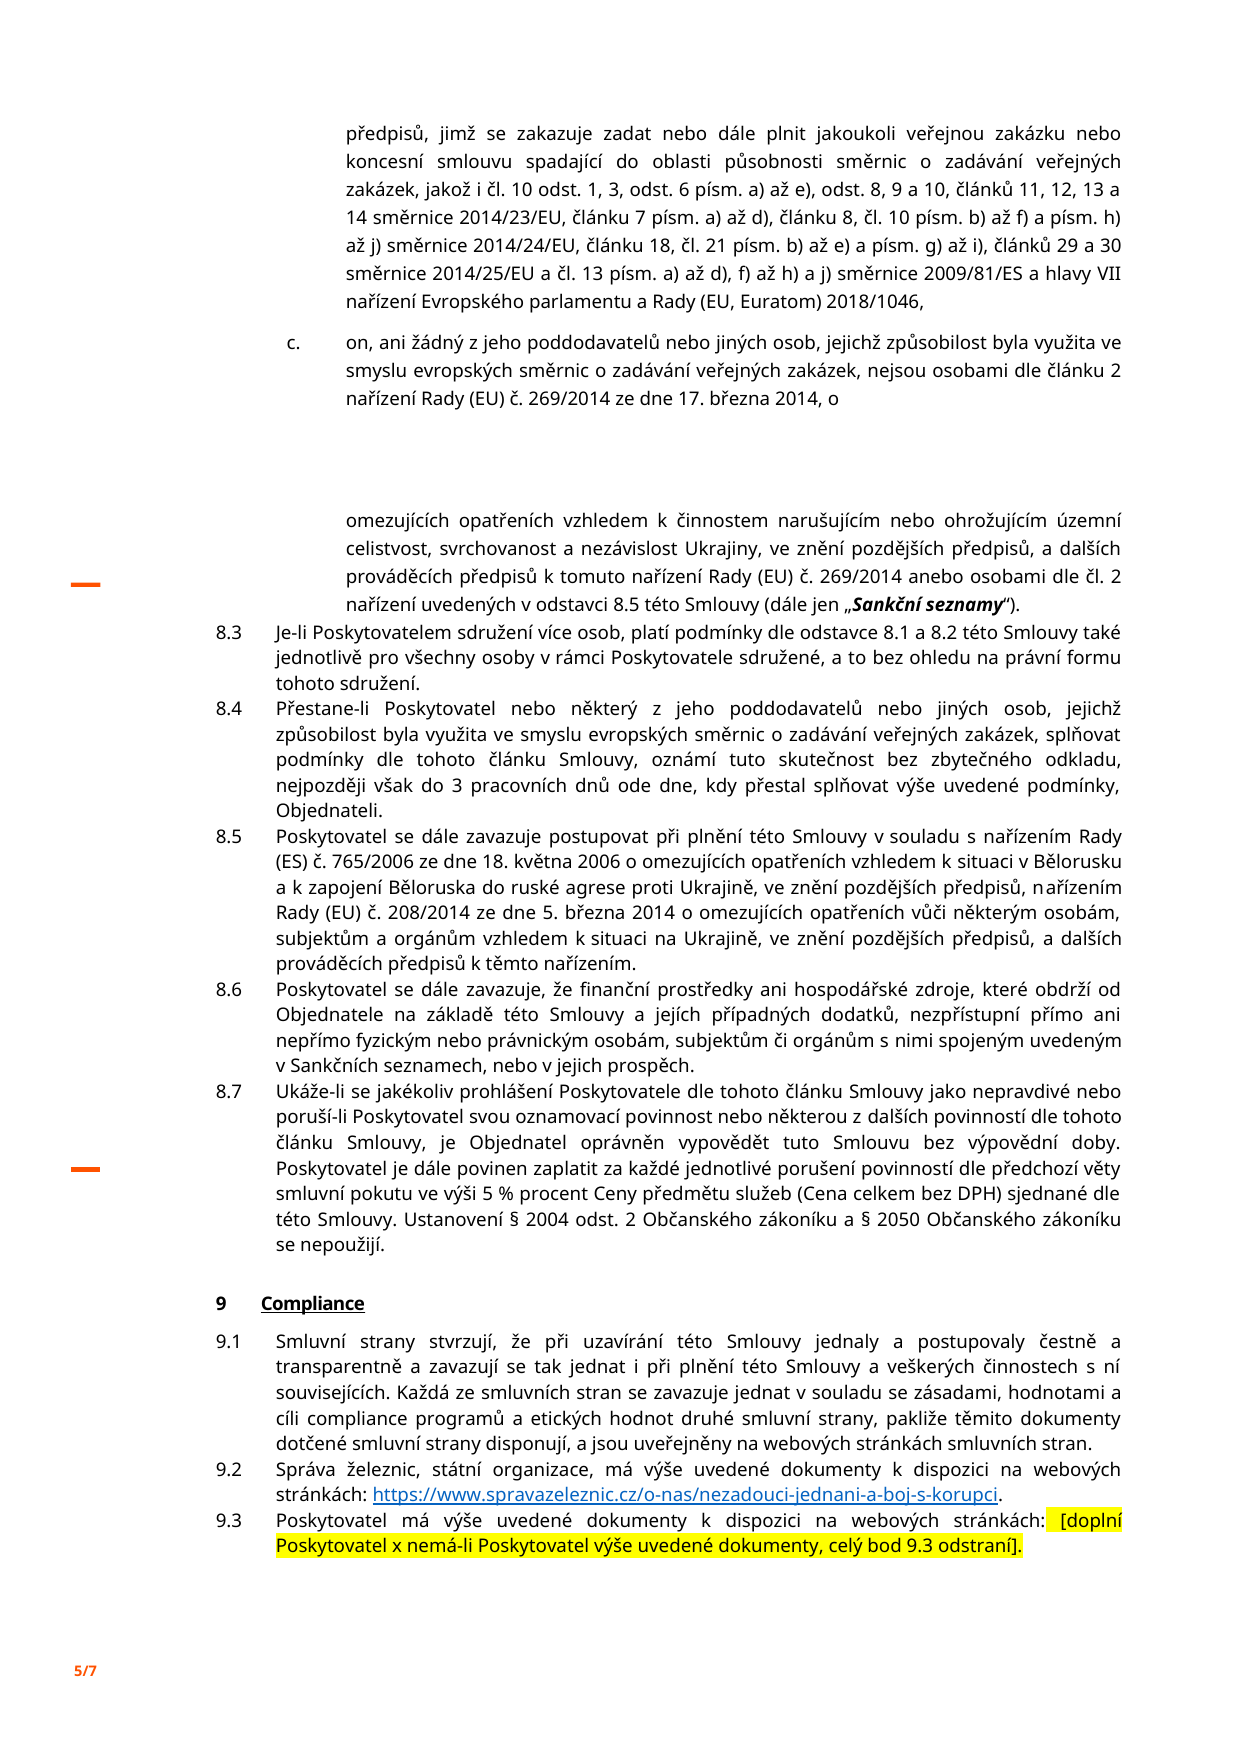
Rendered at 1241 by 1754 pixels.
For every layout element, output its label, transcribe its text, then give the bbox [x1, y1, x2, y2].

subtitle Poskytovatel se dále zavazuje, že finanční prostředky ani hospodářské zdroje, které obdrží od Objednatele na základě této Smlouvy a jejích případných dodatků, nezpřístupní přímo ani nepřímo fyzickým nebo právnickým osobám, subjektům či orgánům s nimi spojeným uvedeným v Sankčních seznamech, nebo v jejich prospěch. [216, 976, 1122, 1078]
subtitle Ukáže-li se jakékoliv prohlášení Poskytovatele dle tohoto článku Smlouvy jako nepravdivé nebo poruší-li Poskytovatel svou oznamovací povinnost nebo některou z dalších povinností dle tohoto článku Smlouvy, je Objednatel oprávněn vypovědět tuto Smlouvu bez výpovědní doby. Poskytovatel je dále povinen zaplatit za každé jednotlivé porušení povinností dle předchozí věty smluvní pokutu ve výši 5 % procent Ceny předmětu služeb (Cena celkem bez DPH) sjednané dle této Smlouvy. Ustanovení § 2004 odst. 2 Občanského zákoníku a § 2050 Občanského zákoníku se nepoužijí. [216, 1078, 1122, 1257]
subtitle Správa železnic, státní organizace, má výše uvedené dokumenty k dispozici na webových stránkách: https://www.spravazeleznic.cz/o-nas/nezadouci-jednani-a-boj-s-korupci. [216, 1456, 1122, 1507]
subtitle Přestane-li Poskytovatel nebo některý z jeho poddodavatelů nebo jiných osob, jejichž způsobilost byla využita ve smyslu evropských směrnic o zadávání veřejných zakázek, splňovat podmínky dle tohoto článku Smlouvy, oznámí tuto skutečnost bez zbytečného odkladu, nejpozději však do 3 pracovních dnů ode dne, kdy přestal splňovat výše uvedené podmínky, Objednateli. [216, 696, 1122, 823]
subtitle Poskytovatel má výše uvedené dokumenty k dispozici na webových stránkách: [doplní Poskytovatel x nemá-li Poskytovatel výše uvedené dokumenty, celý bod 9.3 odstraní]. [216, 1507, 1122, 1558]
subtitle Compliance [216, 1290, 1122, 1316]
text omezujících opatřeních vzhledem k činnostem narušujícím nebo ohrožujícím územní celistvost, svrchovanost a nezávislost Ukrajiny, ve znění pozdějších předpisů, a dalších prováděcích předpisů k tomuto nařízení Rady (EU) č. 269/2014 anebo osobami dle čl. 2 nařízení uvedených v odstavci 9.5 této Smlouvy (dále jen „Sankční seznamy“). [346, 507, 1122, 616]
list on, ani žádný z jeho poddodavatelů nebo jiných osob, jejichž způsobilost byla využita ve smyslu evropských směrnic o zadávání veřejných zakázek, nejsou osobami dle článku 2 nařízení Rady (EU) č. 269/2014 ze dne 17. března 2014, o [286, 329, 1122, 411]
subtitle Poskytovatel se dále zavazuje postupovat při plnění této Smlouvy v souladu s nařízením Rady (ES) č. 765/2006 ze dne 18. května 2006 o omezujících opatřeních vzhledem k situaci v Bělorusku a k zapojení Běloruska do ruské agrese proti Ukrajině, ve znění pozdějších předpisů, nařízením Rady (EU) č. 208/2014 ze dne 5. března 2014 o omezujících opatřeních vůči některým osobám, subjektům a orgánům vzhledem k situaci na Ukrajině, ve znění pozdějších předpisů, a dalších prováděcích předpisů k těmto nařízením. [216, 823, 1122, 976]
subtitle Smluvní strany stvrzují, že při uzavírání této Smlouvy jednaly a postupovaly čestně a transparentně a zavazují se tak jednat i při plnění této Smlouvy a veškerých činnostech s ní souvisejících. Každá ze smluvních stran se zavazuje jednat v souladu se zásadami, hodnotami a cíli compliance programů a etických hodnot druhé smluvní strany, pakliže těmito dokumenty dotčené smluvní strany disponují, a jsou uveřejněny na webových stránkách smluvních stran. [216, 1328, 1122, 1456]
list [286, 121, 1122, 314]
subtitle Je-li Poskytovatelem sdružení více osob, platí podmínky dle odstavce 8.1 a 8.2 této Smlouvy také jednotlivě pro všechny osoby v rámci Poskytovatele sdružené, a to bez ohledu na právní formu tohoto sdružení. [216, 619, 1122, 696]
